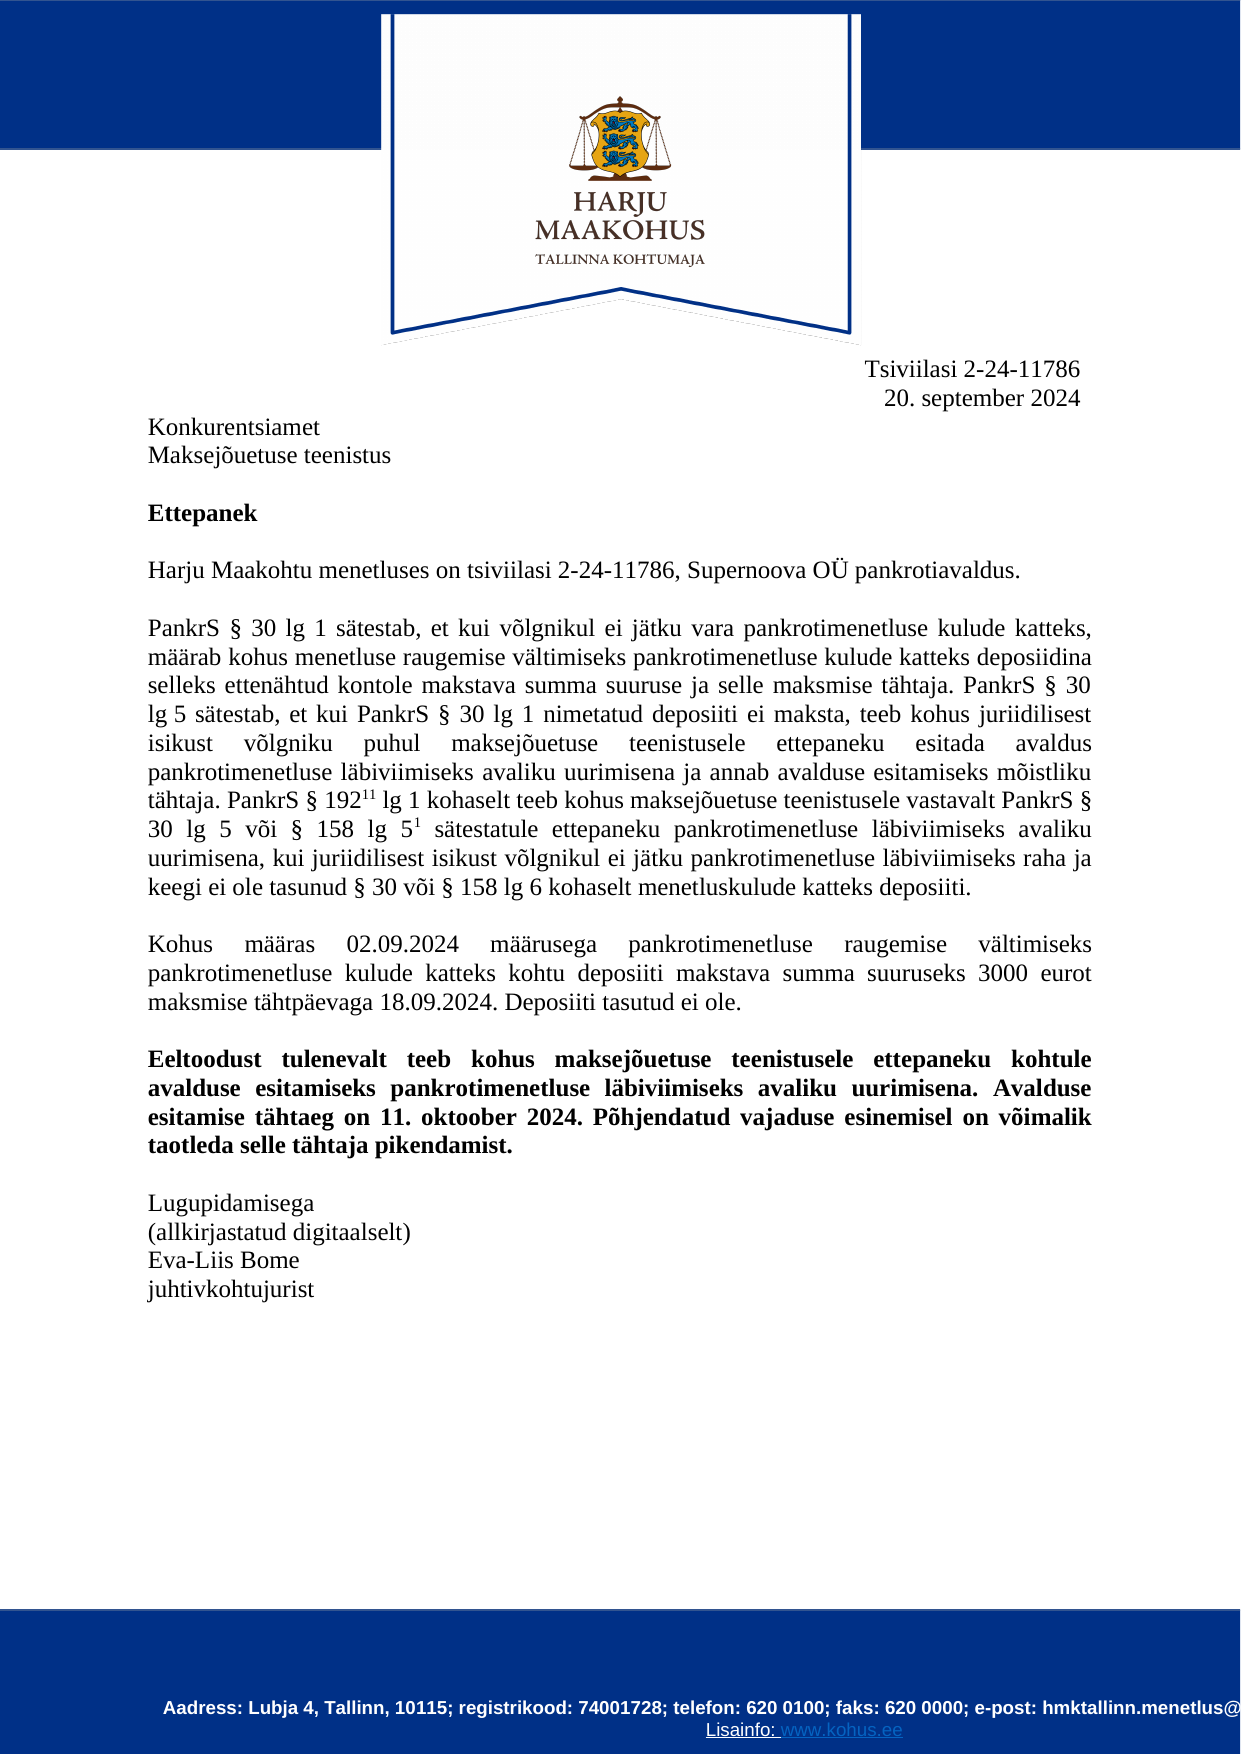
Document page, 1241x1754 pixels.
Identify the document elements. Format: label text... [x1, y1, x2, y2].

text juhtivkohtujurist [148, 1274, 1092, 1303]
text Harju Maakohtu menetluses on tsiviilasi 2-24-11786, Supernoova OÜ pankrotiavaldus. [148, 556, 1092, 584]
picture [376, 0, 865, 361]
text (allkirjastatud digitaalselt) [148, 1217, 1092, 1246]
text Eeltoodust tulenevalt teeb kohus maksejõuetuse teenistusele ettepaneku kohtule avalduse esitamiseks pankrotimenetluse läbiviimiseks avaliku uurimisena. Avalduse esitamise tähtaeg on 11. oktoober 2024. Põhjendatud vajaduse esinemisel on võimalik taotleda selle tähtaja pikendamist. [148, 1044, 1092, 1159]
text Maksejõuetuse teenistus [148, 441, 1092, 469]
table_header Tsiviilasi 2-24-11786 20. september 2024 [758, 354, 1091, 412]
text Lugupidamisega [148, 1188, 1092, 1217]
text Konkurentsiamet [148, 412, 1092, 441]
text Eva-Liis Bome [148, 1246, 1092, 1274]
text Ettepanek [148, 498, 1092, 527]
text PankrS § 30 lg 1 sätestab, et kui võlgnikul ei jätku vara pankrotimenetluse kulude katteks, määrab kohus menetluse raugemise vältimiseks pankrotimenetluse kulude katteks deposiidina selleks ettenähtud kontole makstava summa suuruse ja selle maksmise tähtaja. PankrS § 30 lg 5 sätestab, et kui PankrS § 30 lg 1 nimetatud deposiiti ei maksta, teeb kohus juriidilisest isikust võlgniku puhul maksejõuetuse teenistusele ettepaneku esitada avaldus pankrotimenetluse läbiviimiseks avaliku uurimisena ja annab avalduse esitamiseks mõistliku tähtaja. PankrS § 19211 lg 1 kohaselt teeb kohus maksejõuetuse teenistusele vastavalt PankrS § 30 lg 5 või § 158 lg 51 sätestatule ettepaneku pankrotimenetluse läbiviimiseks avaliku uurimisena, kui juriidilisest isikust võlgnikul ei jätku pankrotimenetluse läbiviimiseks raha ja keegi ei ole tasunud § 30 või § 158 lg 6 kohaselt menetluskulude katteks deposiiti. [148, 613, 1092, 901]
text Kohus määras 02.09.2024 määrusega pankrotimenetluse raugemise vältimiseks pankrotimenetluse kulude katteks kohtu deposiiti makstava summa suuruseks 3000 eurot maksmise tähtpäevaga 18.09.2024. Deposiiti tasutud ei ole. [148, 929, 1092, 1016]
